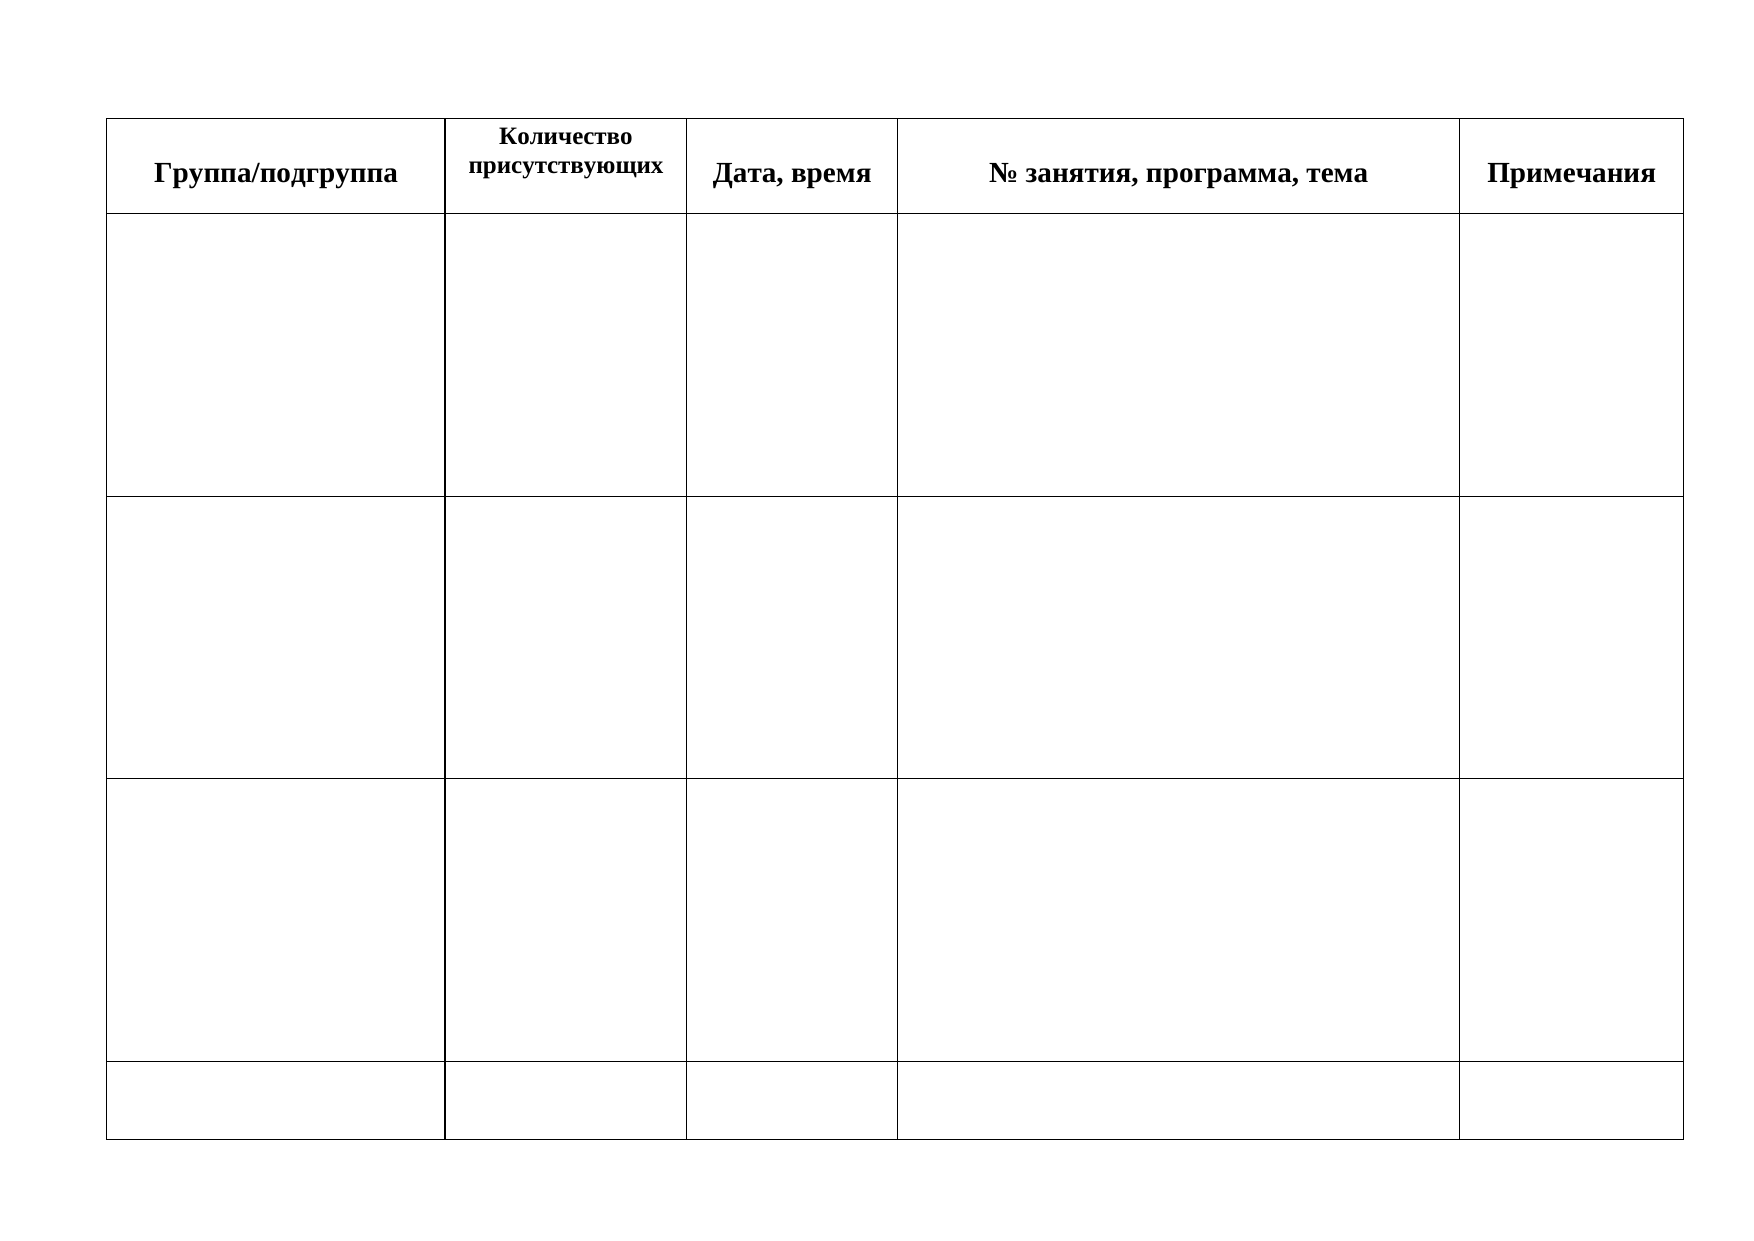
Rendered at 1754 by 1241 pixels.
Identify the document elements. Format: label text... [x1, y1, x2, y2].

table_cell [687, 497, 897, 778]
table_cell [107, 497, 444, 778]
table_cell [107, 214, 444, 496]
table_cell Примечания [1460, 119, 1683, 213]
table_cell [107, 779, 444, 1061]
table_cell [1460, 1062, 1683, 1139]
table_cell [1460, 214, 1683, 496]
table_cell [1460, 497, 1683, 778]
table_cell [687, 1062, 897, 1139]
table_cell Группа/подгруппа [107, 119, 444, 213]
table_cell [446, 779, 686, 1061]
table_cell Количество присутствующих [446, 119, 686, 213]
table_cell [898, 497, 1459, 778]
table_cell [446, 497, 686, 778]
table_cell [898, 1062, 1459, 1139]
table_cell [898, 214, 1459, 496]
table_cell [446, 1062, 686, 1139]
table_cell Дата, время [687, 119, 897, 213]
table_cell [1460, 779, 1683, 1061]
table_cell [446, 214, 686, 496]
table_cell [687, 214, 897, 496]
table_cell [687, 779, 897, 1061]
table_cell № занятия, программа, тема [898, 119, 1459, 213]
table_cell [107, 1062, 444, 1139]
table_cell [898, 779, 1459, 1061]
